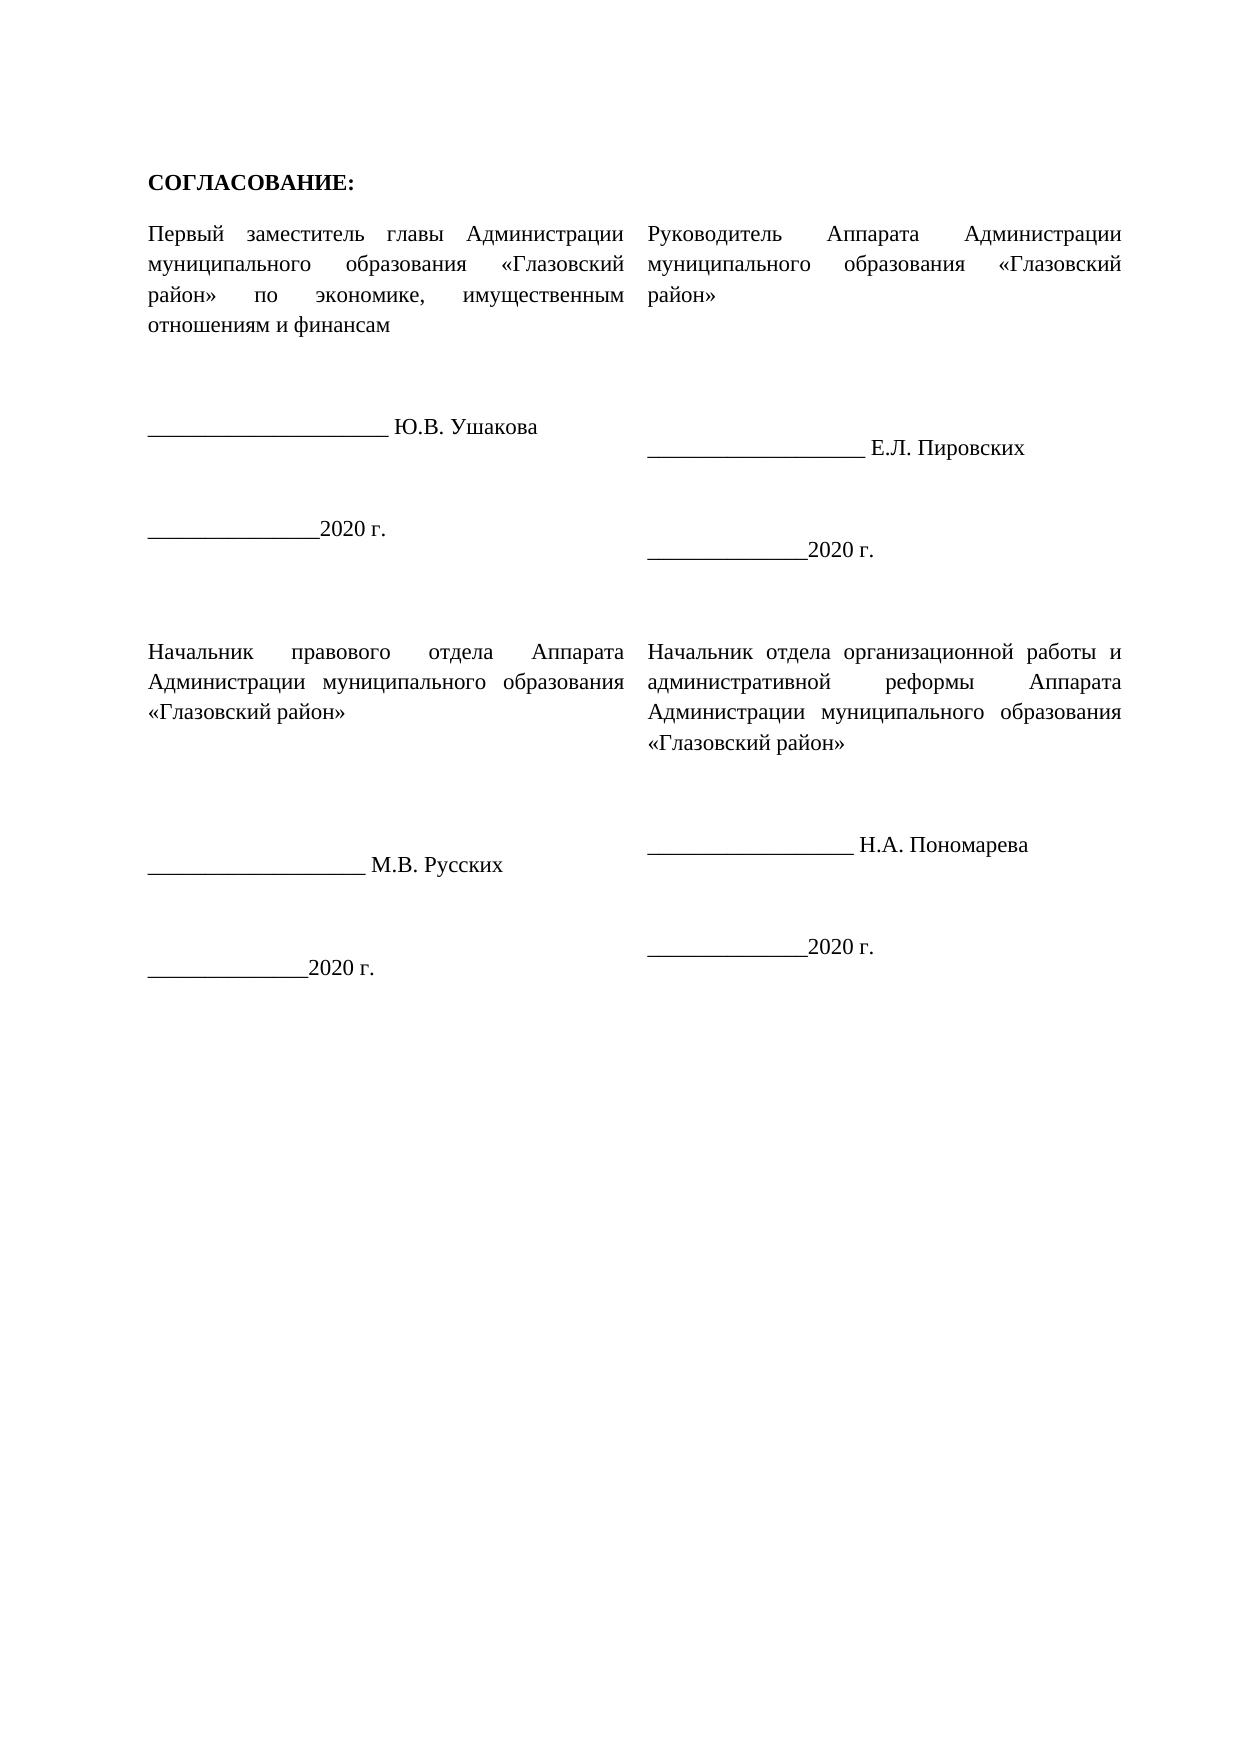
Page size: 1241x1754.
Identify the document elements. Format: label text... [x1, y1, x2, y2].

table_header Руководитель Аппарата Администрации муниципального образования «Глазовский район» ___________________ Е.Л. Пировских ______________2020 г. [636, 220, 1133, 638]
text СОГЛАСОВАНИЕ: [148, 169, 1181, 196]
table_cell Начальник отдела организационной работы и административной реформы Аппарата Администрации муниципального образования «Глазовский район» __________________ Н.А. Пономарева ______________2020 г. [636, 638, 1133, 1086]
table_header Первый заместитель главы Администрации муниципального образования «Глазовский район» по экономике, имущественным отношениям и финансам _____________________ Ю.В. Ушакова _______________2020 г. [136, 220, 636, 638]
table_cell Начальник правового отдела Аппарата Администрации муниципального образования «Глазовский район» ___________________ М.В. Русских ______________2020 г. [136, 638, 636, 1086]
